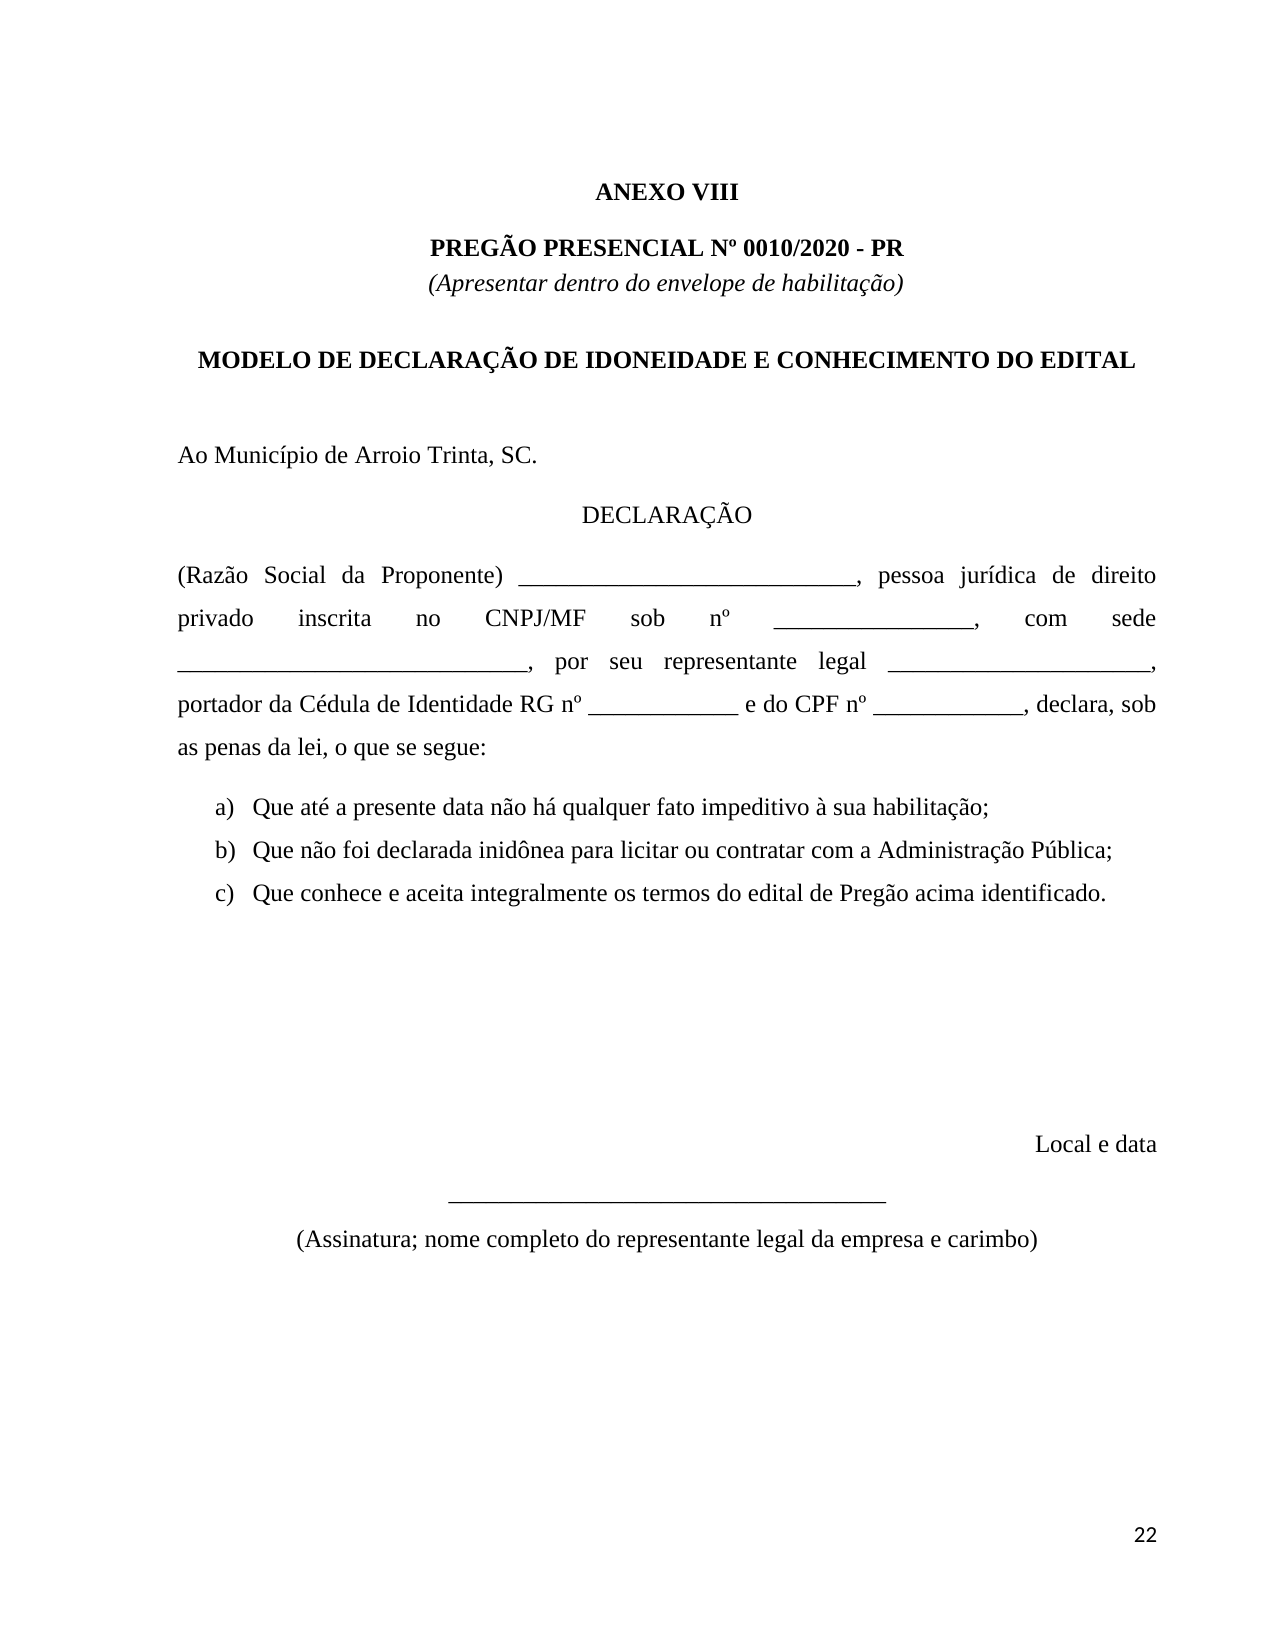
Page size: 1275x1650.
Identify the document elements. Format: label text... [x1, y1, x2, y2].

text ___________________________________ [177, 1177, 1157, 1205]
text DECLARAÇÃO [177, 500, 1157, 529]
text MODELO DE DECLARAÇÃO DE IDONEIDADE E CONHECIMENTO DO EDITAL [177, 345, 1157, 373]
list Que conhece e aceita integralmente os termos do edital de Pregão acima identificado. [215, 878, 1157, 907]
list Que não foi declarada inidônea para licitar ou contratar com a Administração Pública; [215, 835, 1157, 864]
text (Assinatura; nome completo do representante legal da empresa e carimbo) [177, 1224, 1157, 1253]
text PREGÃO PRESENCIAL Nº 0010/2020 - PR [177, 233, 1157, 262]
text ANEXO VIII [177, 177, 1157, 206]
text Ao Município de Arroio Trinta, SC. [177, 440, 1157, 469]
text (Apresentar dentro do envelope de habilitação) [177, 268, 1157, 297]
text Local e data [177, 1129, 1157, 1158]
text (Razão Social da Proponente) ___________________________, pessoa jurídica de direito privado inscrita no CNPJ/MF sob nº ________________, com sede ____________________________, por seu representante legal _____________________, portador da Cédula de Identidade RG nº ____________ e do CPF nº ____________, declara, sob as penas da lei, o que se segue: [177, 560, 1157, 761]
list Que até a presente data não há qualquer fato impeditivo à sua habilitação; [215, 792, 1157, 821]
